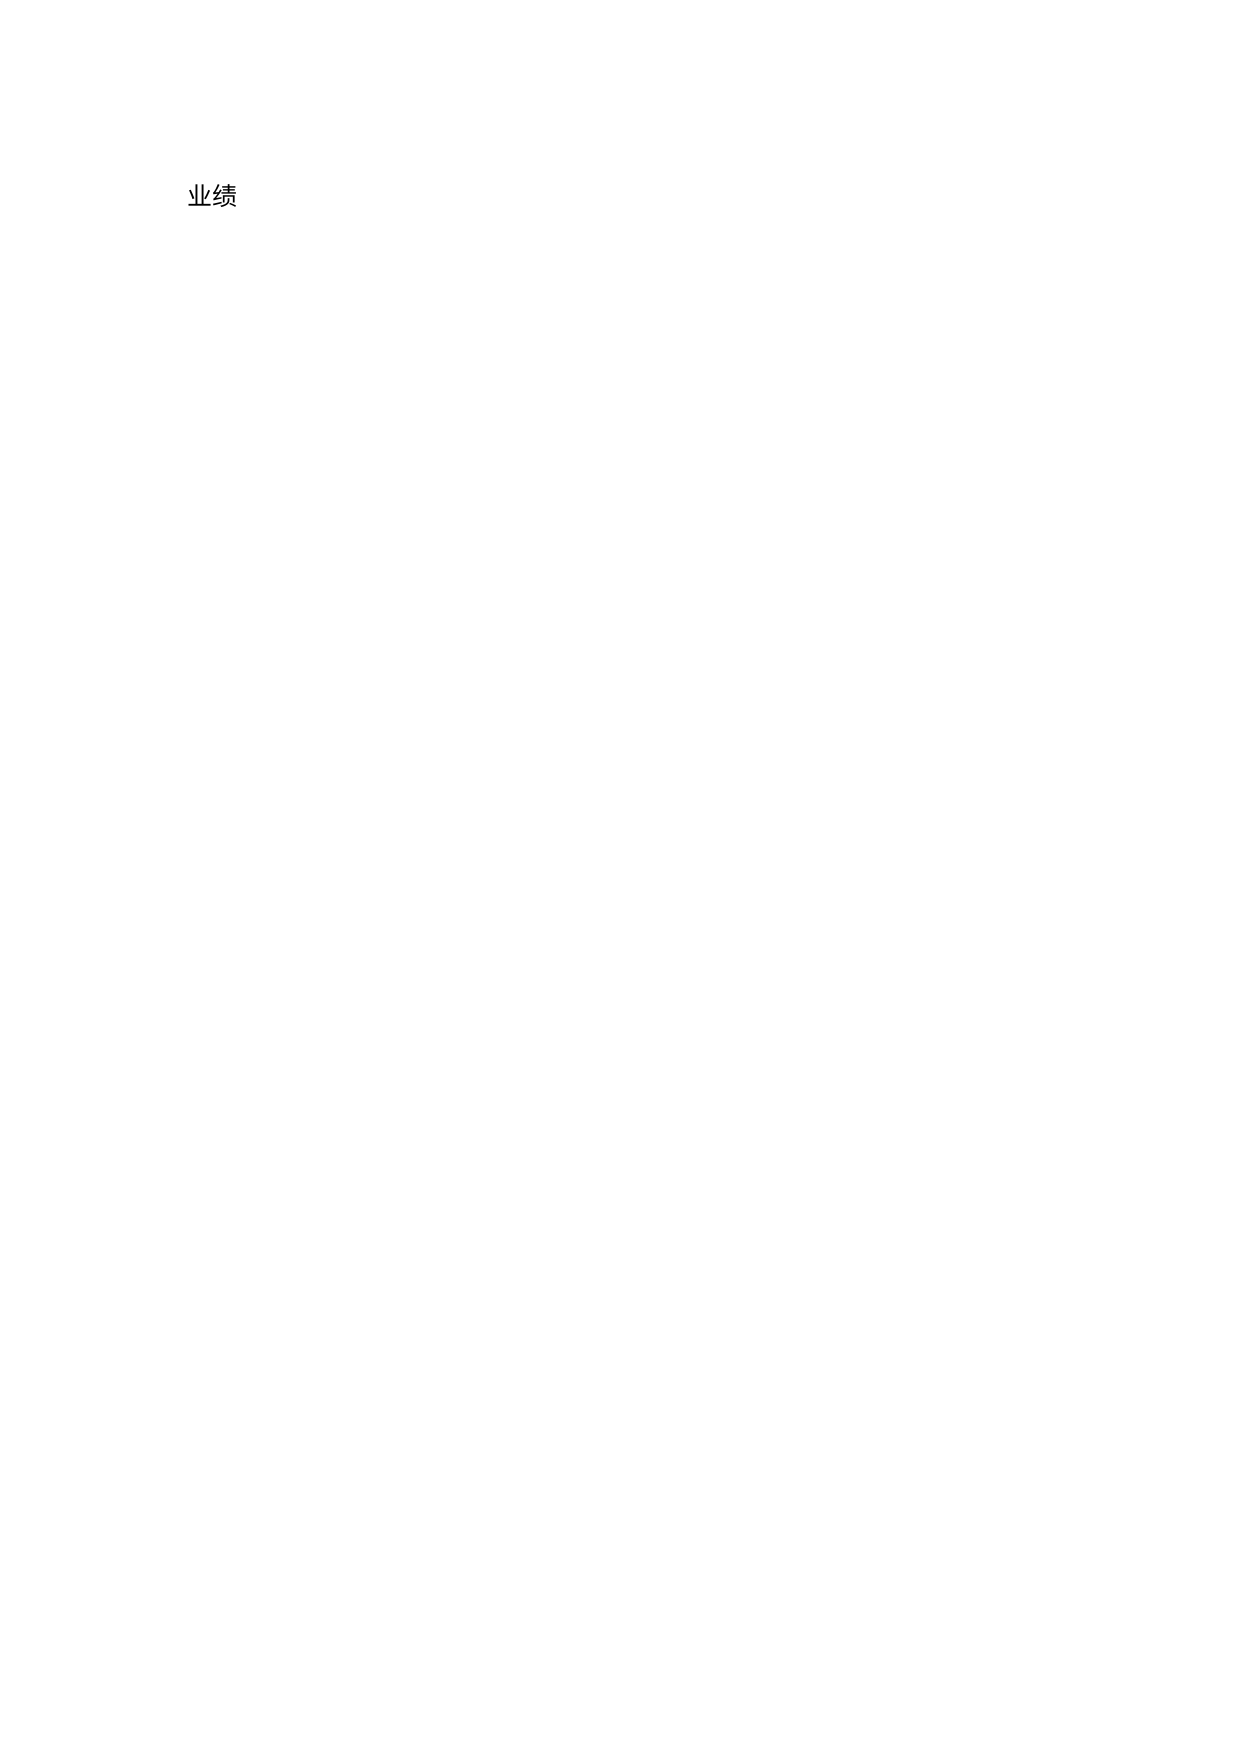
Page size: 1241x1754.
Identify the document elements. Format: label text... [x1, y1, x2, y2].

text 业绩 [187, 162, 1053, 227]
